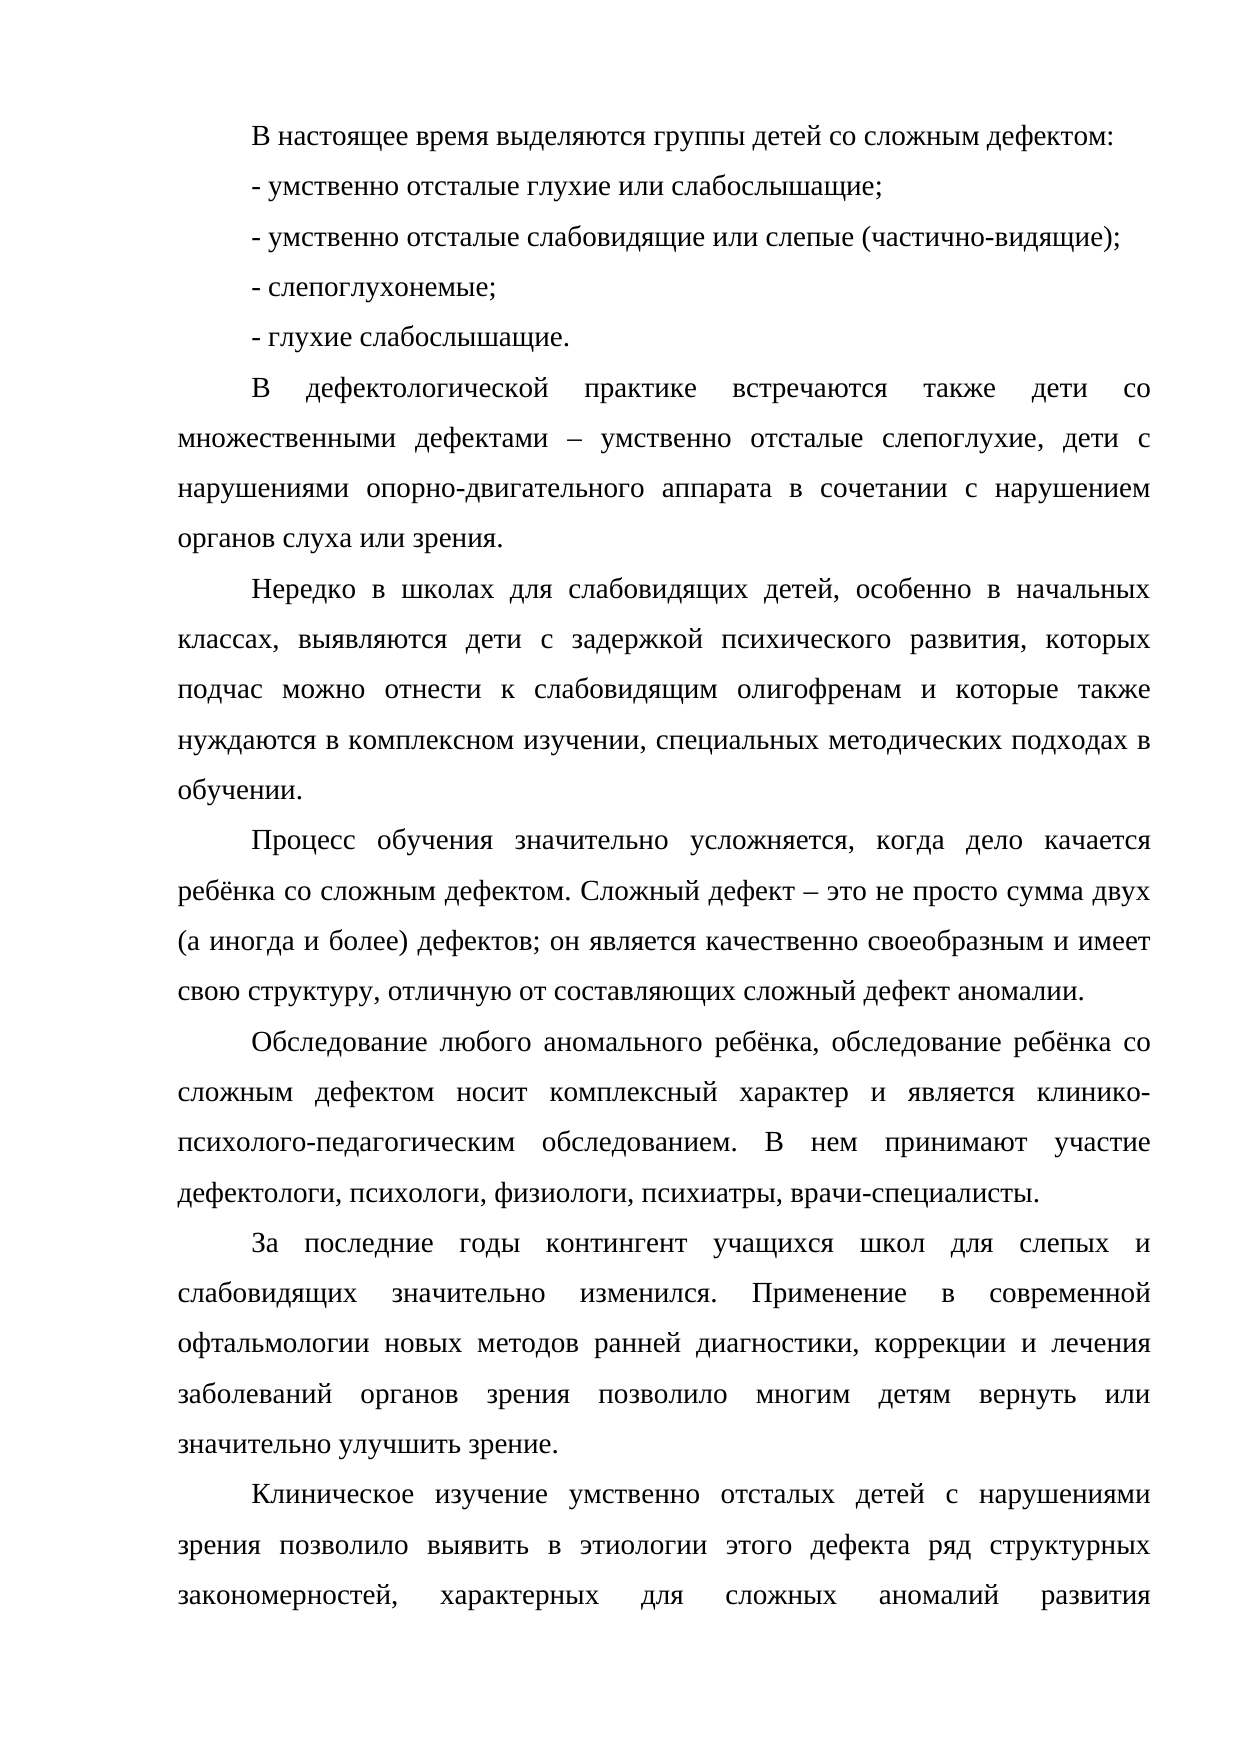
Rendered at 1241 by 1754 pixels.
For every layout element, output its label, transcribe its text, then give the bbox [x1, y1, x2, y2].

text За последние годы контингент учащихся школ для слепых и слабовидящих значительно изменился. Применение в современной офтальмологии новых методов ранней диагностики, коррекции и лечения заболеваний органов зрения позволило многим детям вернуть или значительно улучшить зрение. [177, 1225, 1152, 1460]
text В настоящее время выделяются группы детей со сложным дефектом: [177, 118, 1152, 152]
text - слепоглухонемые; [177, 269, 1152, 303]
text Нередко в школах для слабовидящих детей, особенно в начальных классах, выявляются дети с задержкой психического развития, которых подчас можно отнести к слабовидящим олигофренам и которые также нуждаются в комплексном изучении, специальных методических подходах в обучении. [177, 571, 1152, 806]
text - умственно отсталые глухие или слабослышащие; [177, 168, 1152, 202]
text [177, 1477, 1152, 1611]
text - глухие слабослышащие. [177, 319, 1152, 353]
text Обследование любого аномального ребёнка, обследование ребёнка со сложным дефектом носит комплексный характер и является клинико-психолого-педагогическим обследованием. В нем принимают участие дефектологи, психологи, физиологи, психиатры, врачи-специалисты. [177, 1024, 1152, 1208]
text Процесс обучения значительно усложняется, когда дело качается ребёнка со сложным дефектом. Сложный дефект – это не просто сумма двух (а иногда и более) дефектов; он является качественно своеобразным и имеет свою структуру, отличную от составляющих сложный дефект аномалии. [177, 822, 1152, 1007]
text В дефектологической практике встречаются также дети со множественными дефектами – умственно отсталые слепоглухие, дети с нарушениями опорно-двигательного аппарата в сочетании с нарушением органов слуха или зрения. [177, 370, 1152, 554]
text - умственно отсталые слабовидящие или слепые (частично-видящие); [177, 219, 1152, 252]
